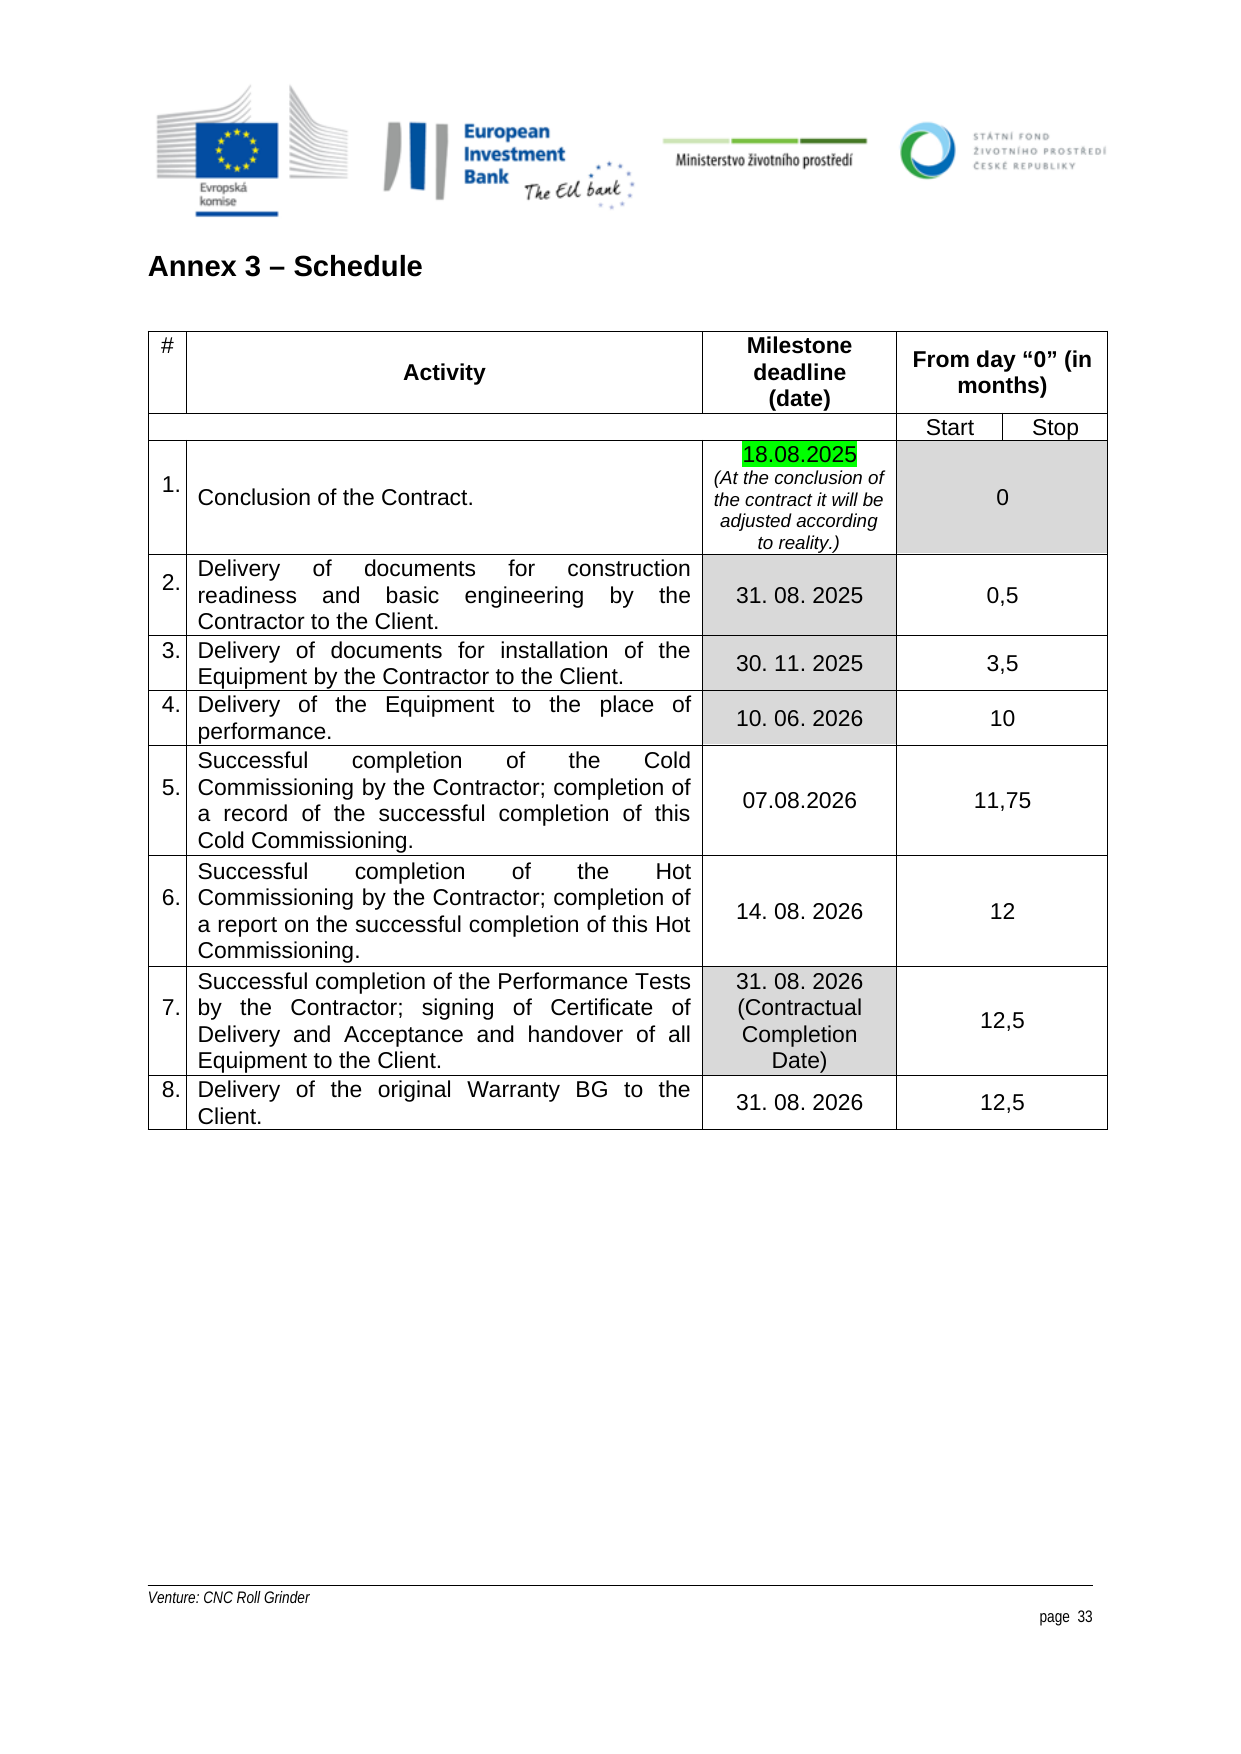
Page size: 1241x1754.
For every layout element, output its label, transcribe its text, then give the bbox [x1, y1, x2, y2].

table_header From day “0” (in months) [897, 332, 1107, 412]
table_cell 31. 08. 2026 [703, 1076, 896, 1129]
table_cell 0,5 [897, 555, 1107, 635]
table_cell 3,5 [897, 636, 1107, 690]
table_cell [149, 555, 186, 635]
table_cell 11,75 [897, 746, 1107, 855]
table_cell [149, 746, 186, 855]
table_cell Successful completion of the Performance Tests by the Contractor; signing of Certificate of Delivery and Acceptance and handover of all Equipment to the Client. [187, 967, 702, 1075]
table_cell Delivery of documents for installation of the Equipment by the Contractor to the Client. [187, 636, 702, 690]
table_cell Successful completion of the Hot Commissioning by the Contractor; completion of a report on the successful completion of this Hot Commissioning. [187, 856, 702, 966]
table_cell Stop [1003, 414, 1107, 440]
picture [147, 73, 1122, 225]
table_header Milestone deadline (date) [703, 332, 896, 412]
table_cell [149, 1076, 186, 1129]
table_cell [149, 967, 186, 1075]
table_cell 31. 08. 2026 (Contractual Completion Date) [703, 967, 896, 1075]
table_cell [149, 636, 186, 690]
table_cell Delivery of documents for construction readiness and basic engineering by the Contractor to the Client. [187, 555, 702, 635]
table_header # [149, 332, 186, 412]
table_cell 14. 08. 2026 [703, 856, 896, 966]
table_cell 10 [897, 691, 1107, 744]
table_cell 12,5 [897, 1076, 1107, 1129]
table_cell Start [897, 414, 1002, 440]
table_cell [149, 856, 186, 966]
table_cell Conclusion of the Contract. [187, 441, 702, 553]
table_cell [149, 441, 186, 553]
table_cell 10. 06. 2026 [703, 691, 896, 744]
table_cell 31. 08. 2025 [703, 555, 896, 635]
table_cell 07.08.2026 [703, 746, 896, 855]
table_cell 0 [897, 441, 1107, 553]
table_cell 12 [897, 856, 1107, 966]
table_header Activity [187, 332, 702, 412]
text Annex 3 – Schedule [148, 249, 1137, 283]
table_cell 12,5 [897, 967, 1107, 1075]
table_cell Successful completion of the Cold Commissioning by the Contractor; completion of a record of the successful completion of this Cold Commissioning. [187, 746, 702, 855]
table_cell Delivery of the Equipment to the place of performance. [187, 691, 702, 744]
table_cell 18.08.2025 (At the conclusion of the contract it will be adjusted according to reality.) [703, 441, 896, 553]
table_cell 30. 11. 2025 [703, 636, 896, 690]
table_cell [149, 414, 896, 440]
table_cell [149, 691, 186, 744]
table_cell Delivery of the original Warranty BG to the Client. [187, 1076, 702, 1129]
